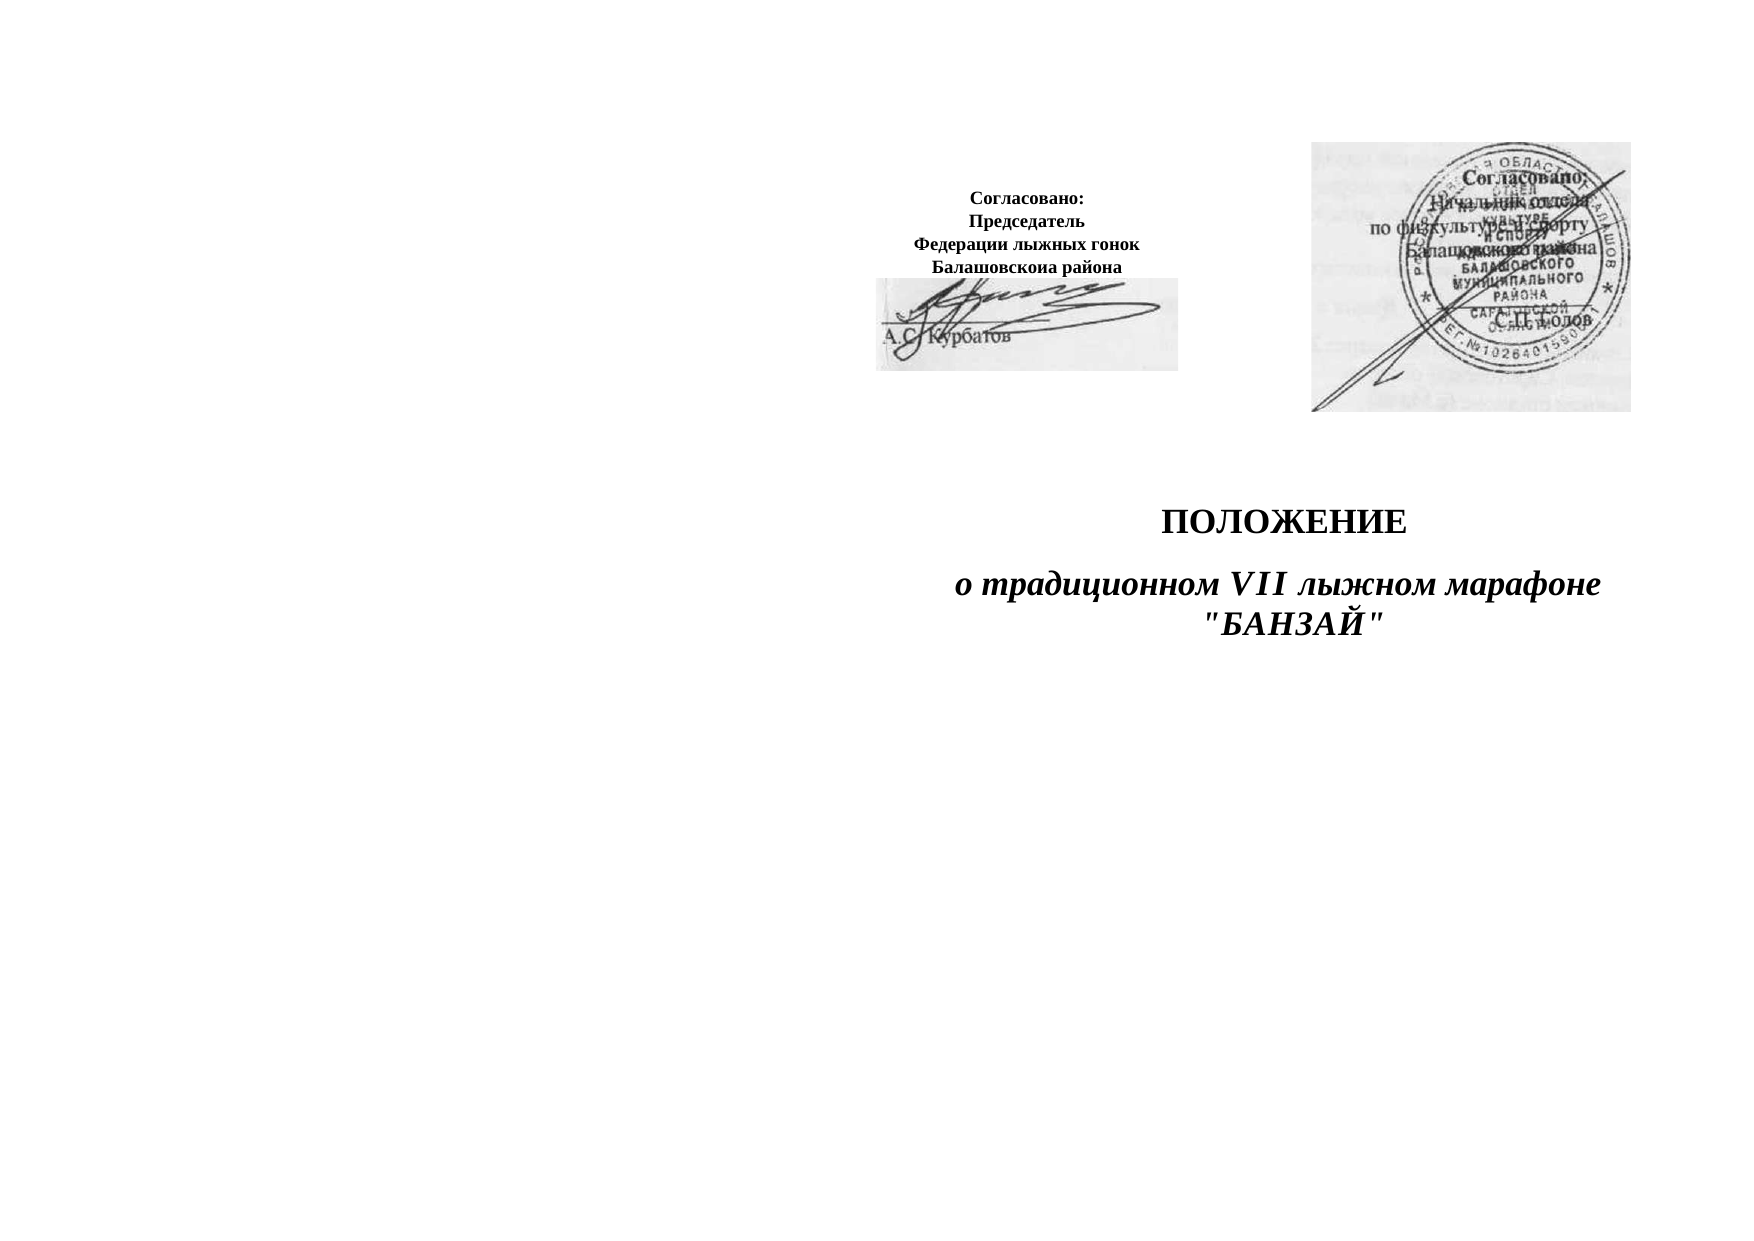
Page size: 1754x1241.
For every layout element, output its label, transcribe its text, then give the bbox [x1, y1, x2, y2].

text Согласовано: [876, 186, 1178, 209]
text ПОЛОЖЕНИЕ [1161, 506, 1661, 541]
picture [875, 278, 1179, 371]
text Председатель Федерации лыжных гонок Балашовскоиа района [876, 209, 1178, 278]
picture [1311, 142, 1631, 412]
text "БАНЗАЙ" [1201, 608, 1661, 642]
text о традиционном VII лыжном марафоне [955, 567, 1661, 603]
